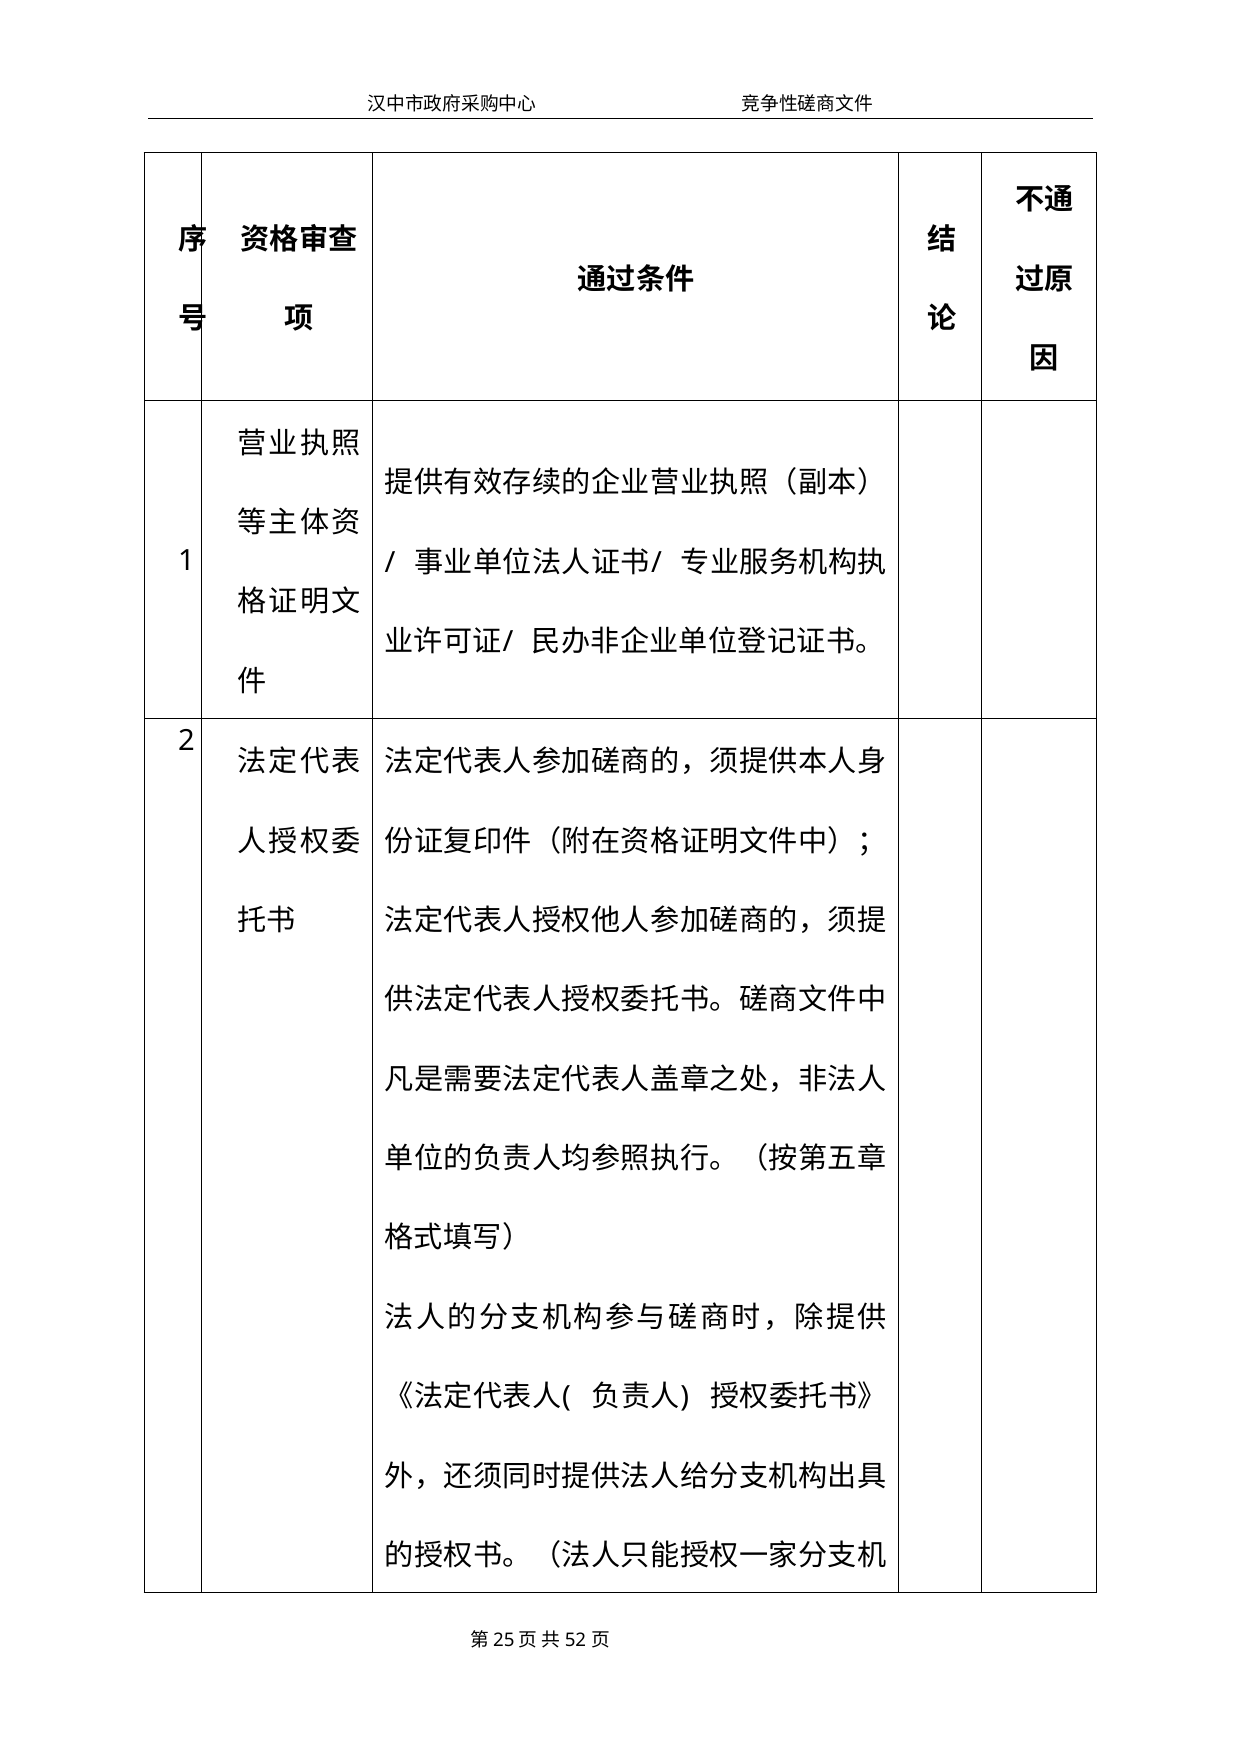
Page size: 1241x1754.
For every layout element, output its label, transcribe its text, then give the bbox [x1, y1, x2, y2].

table_cell 营业执照等主体资格证明文件 [202, 401, 372, 718]
table_header 序号 [145, 153, 201, 399]
table_cell [899, 719, 981, 1592]
table_cell [899, 401, 981, 718]
table_cell 提供有效存续的企业营业执照（副本）/事业单位法人证书/专业服务机构执业许可证/民办非企业单位登记证书。 [373, 401, 898, 718]
table_cell 法定代表人授权委托书 [202, 719, 372, 1592]
table_cell [982, 719, 1096, 1592]
table_header 资格审查项 [202, 153, 372, 399]
table_header 不通过原因 [982, 153, 1096, 399]
table_header 通过条件 [373, 153, 898, 399]
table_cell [373, 719, 898, 1592]
table_header 结论 [899, 153, 981, 399]
table_cell [982, 401, 1096, 718]
table_cell 2 [145, 719, 201, 1592]
table_cell 1 [145, 401, 201, 718]
